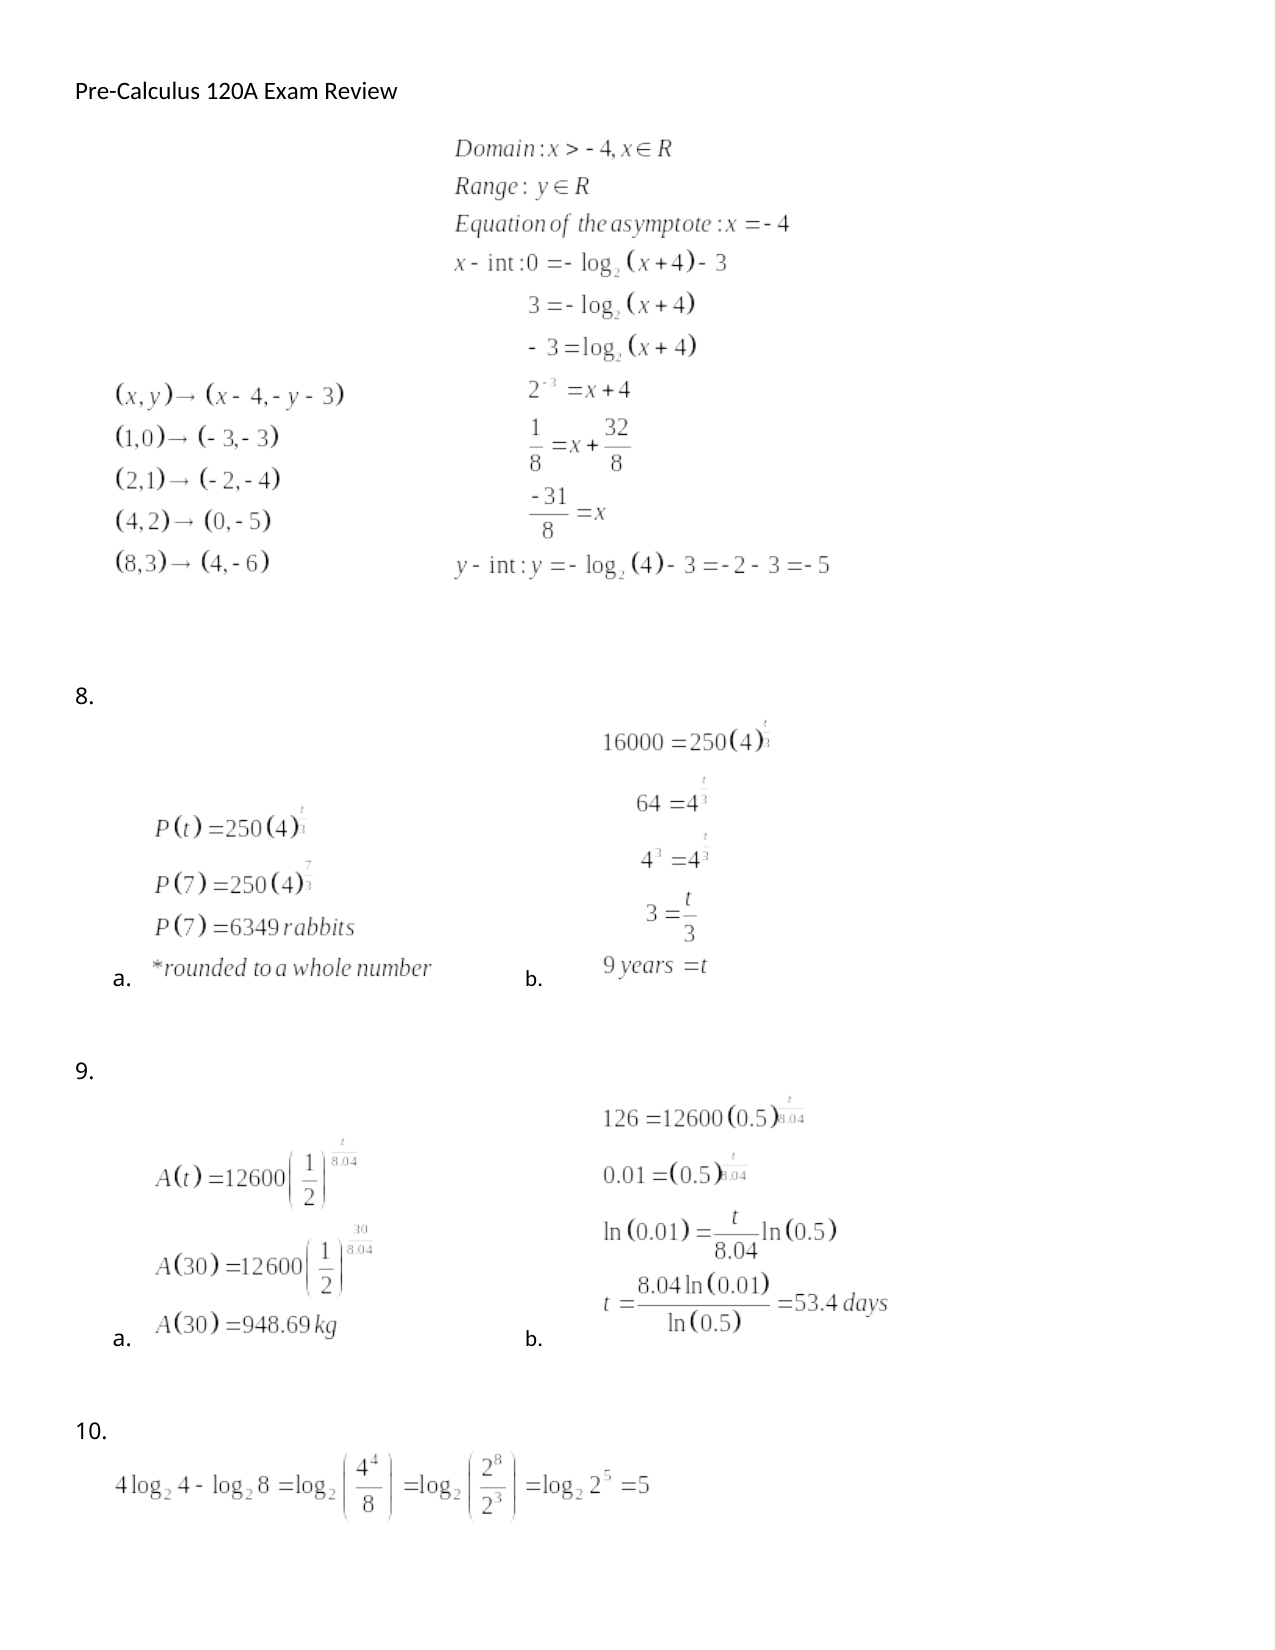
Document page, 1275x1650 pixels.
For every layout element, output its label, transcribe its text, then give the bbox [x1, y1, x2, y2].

list b. [112, 1087, 1200, 1353]
list b. [112, 711, 1200, 993]
